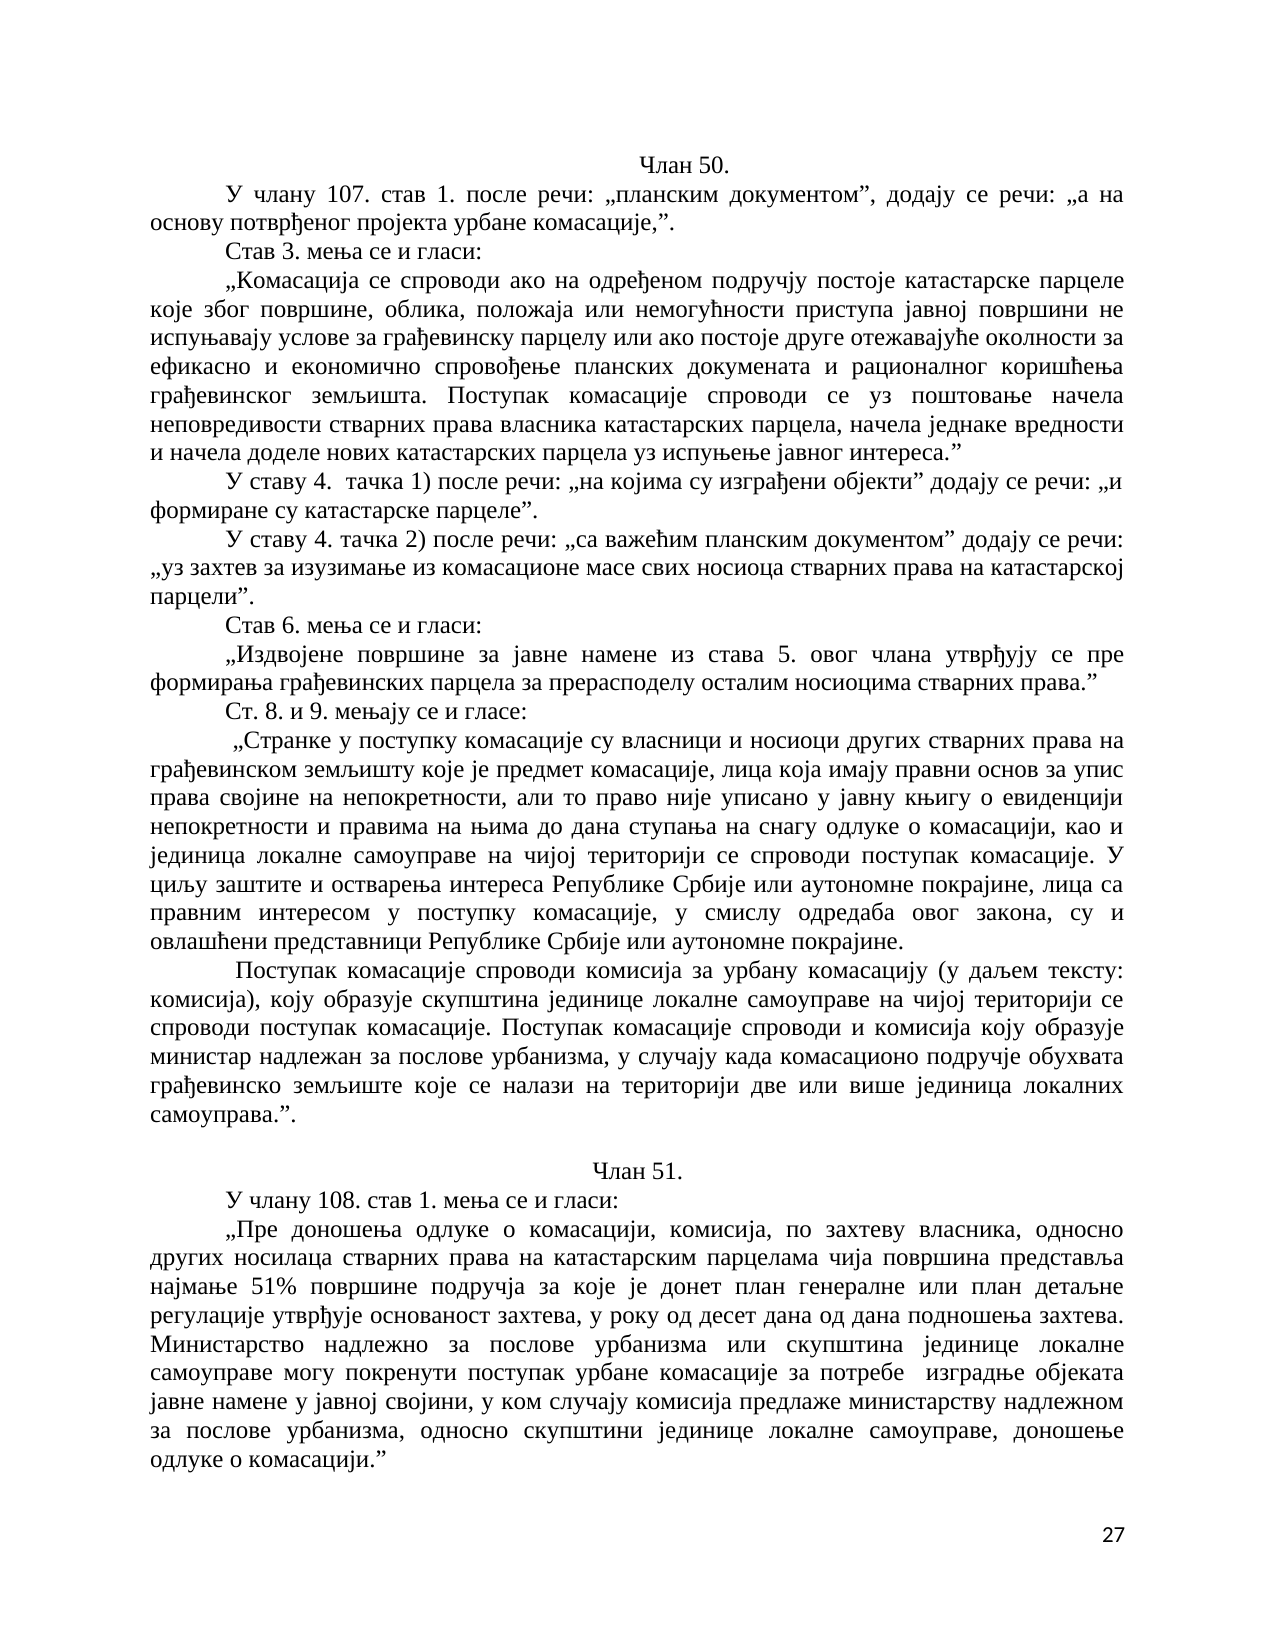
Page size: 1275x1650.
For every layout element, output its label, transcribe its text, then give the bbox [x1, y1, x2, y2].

text У члану 108. став 1. мења се и гласи: [150, 1185, 1125, 1214]
text Члан 50. [150, 150, 1125, 179]
text Ст. 8. и 9. мењају се и гласе: [150, 696, 1125, 725]
text Члан 51. [150, 1156, 1125, 1185]
text „Комасација се спроводи ако на одређеном подручју постоје катастарске парцеле које због површине, облика, положаја или немогућности приступа јавној површини не испуњавају услове за грађевинску парцелу или ако постоје друге отежавајуће околности за ефикасно и економично спровођење планских докумената и рационалног коришћења грађевинског земљишта. Поступак комасације спроводи се уз поштовање начела неповредивости стварних права власника катастарских парцела, начела једнаке вредности и начела доделе нових катастарских парцела уз испуњење јавног интереса.” [150, 265, 1125, 466]
text Поступак комасације спроводи комисија за урбану комасацију (у даљем тексту: комисија), коју образује скупштина јединице локалне самоуправе на чијој територији се спроводи поступак комасације. Поступак комасације спроводи и комисија коју образује министар надлежан за послове урбанизма, у случају када комасационо подручје обухвата грађевинско земљиште које се налази на територији две или више јединица локалних самоуправа.”. [150, 955, 1125, 1127]
text „Странке у поступку комасације су власници и носиоци других стварних права на грађевинском земљишту које је предмет комасације, лица која имају правни основ за упис права својине на непокретности, али то право није уписано у јавну књигу о евиденцији непокретности и правима на њима до дана ступања на снагу одлуке о комасацији, као и јединица локалне самоуправе на чијој територији се спроводи поступак комасације. У циљу заштите и остварења интереса Републике Србије или аутономне покрајине, лица са правним интересом у поступку комасације, у смислу одредаба овог закона, су и овлашћени представници Републике Србије или аутономне покрајине. [150, 725, 1125, 955]
text У члану 107. став 1. после речи: „планским документом”, додају се речи: „а на основу потврђеног пројекта урбане комасације,”. [150, 179, 1125, 236]
text „Издвојене површине за јавне намене из става 5. овог члана утврђују се пре формирања грађевинских парцела за прерасподелу осталим носиоцима стварних права.” [150, 639, 1125, 696]
text У ставу 4. тачка 2) после речи: „са важећим планским документом” додају се речи: „уз захтев за изузимање из комасационе масе свих носиоца стварних права на катастарској парцели”. [150, 524, 1125, 610]
text Став 6. мења се и гласи: [150, 610, 1125, 639]
text У ставу 4. тачкa 1) после речи: „на којима су изграђени објекти” додају се речи: „и формиране су катастарске парцеле”. [150, 466, 1125, 524]
text Став 3. мења се и гласи: [150, 236, 1125, 265]
text „Пре доношења одлуке о комасацији, комисија, по захтеву власника, односно других носилаца стварних права на катастарским парцелама чија површина представља најмање 51% површине подручја за које је донет план генералне или план детаљне регулације утврђује основаност захтева, у року од десет дана од дана подношења захтева. Министарство надлежно за послове урбанизма или скупштина јединице локалне самоуправе могу покренути поступак урбане комасације за потребе изградње објеката јавне намене у јавној својини, у ком случају комисија предлаже министарству надлежном за послове урбанизма, односно скупштини јединице локалне самоуправе, доношење одлуке о комасацији.” [150, 1214, 1125, 1472]
